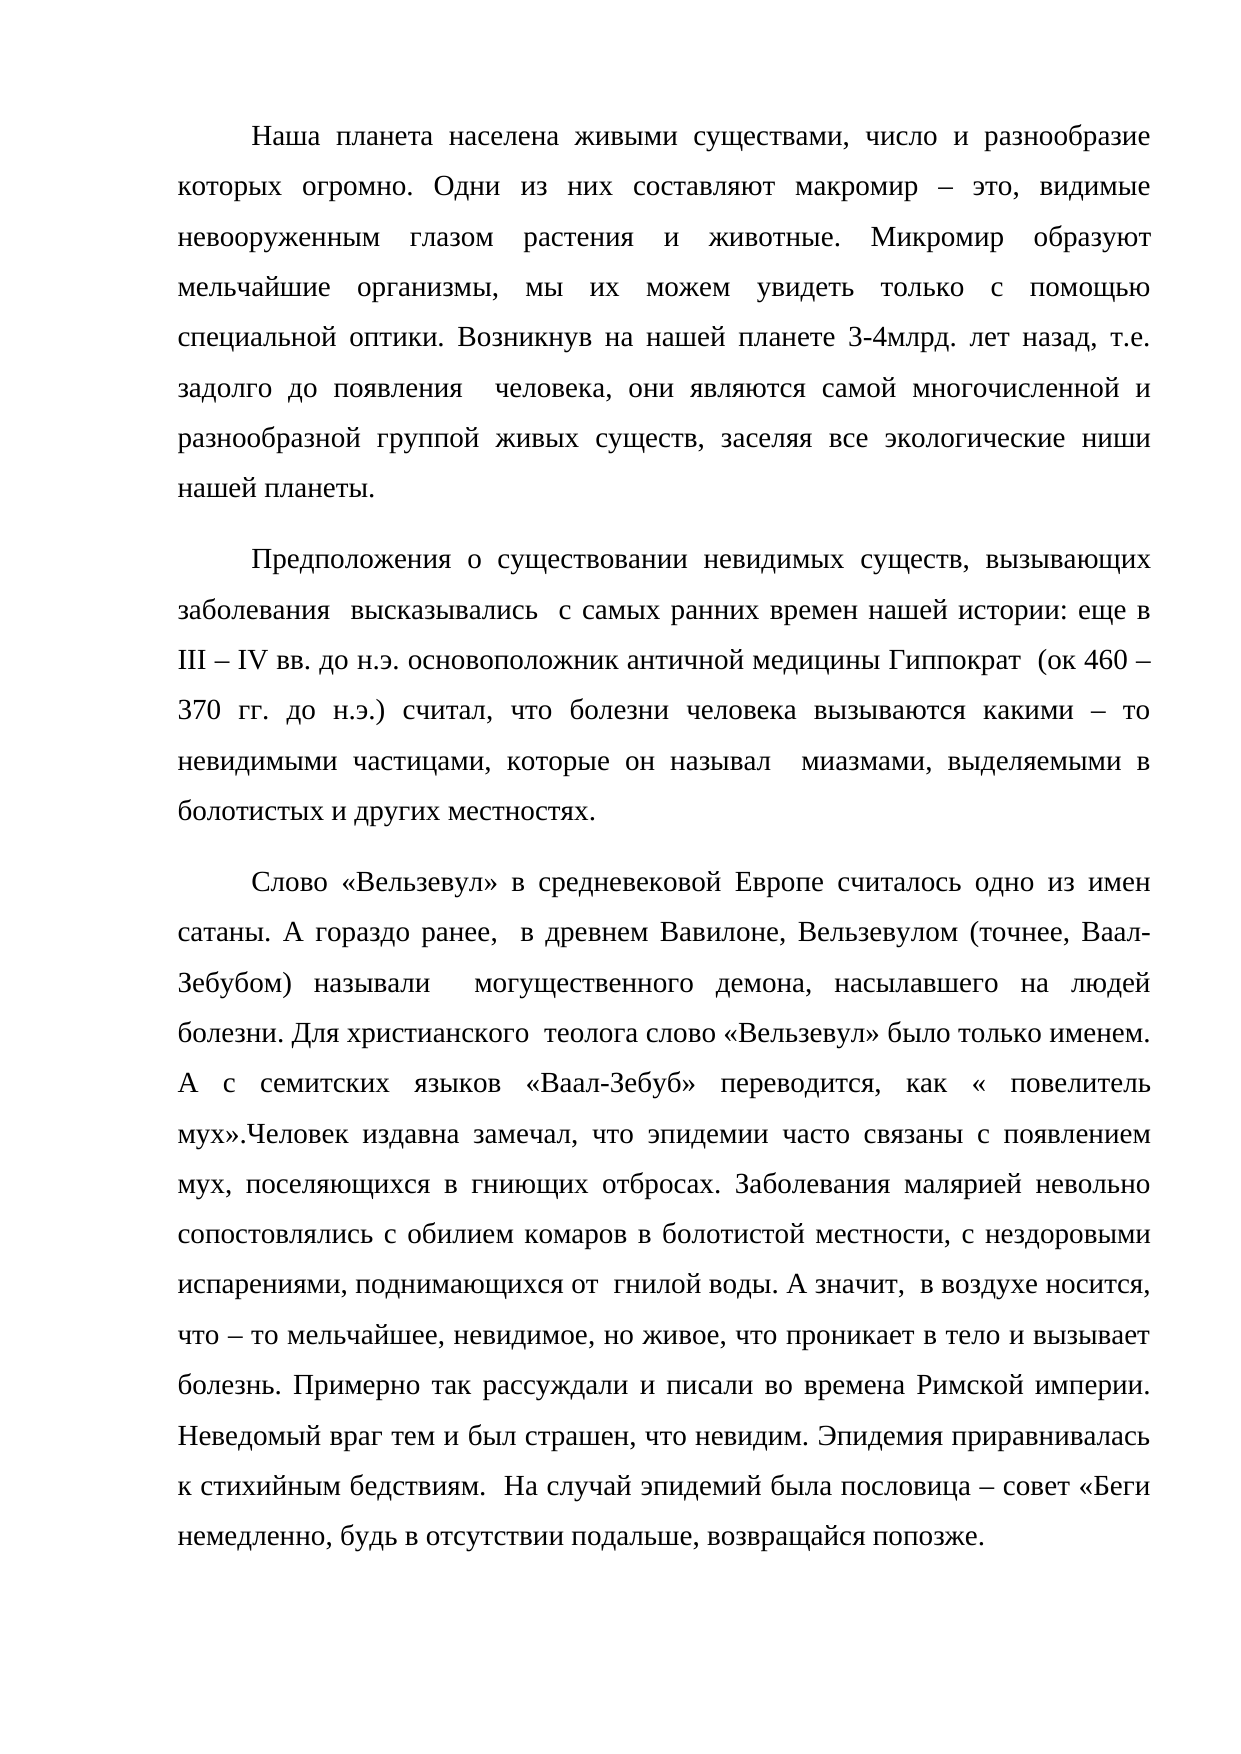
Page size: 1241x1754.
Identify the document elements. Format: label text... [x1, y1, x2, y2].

text Предположения о существовании невидимых существ, вызывающих заболевания высказывались с самых ранних времен нашей истории: еще в III – IV вв. до н.э. основоположник античной медицины Гиппократ (ок 460 – 370 гг. до н.э.) считал, что болезни человека вызываются какими – то невидимыми частицами, которые он называл миазмами, выделяемыми в болотистых и других местностях. [177, 541, 1152, 827]
text Слово «Вельзевул» в средневековой Европе считалось одно из имен сатаны. А гораздо ранее, в древнем Вавилоне, Вельзевулом (точнее, Ваал- Зебубом) называли могущественного демона, насылавшего на людей болезни. Для христианского теолога слово «Вельзевул» было только именем. А с семитских языков «Ваал-Зебуб» переводится, как « повелитель мух».Человек издавна замечал, что эпидемии часто связаны с появлением мух, поселяющихся в гниющих отбросах. Заболевания малярией невольно сопостовлялись с обилием комаров в болотистой местности, с нездоровыми испарениями, поднимающихся от гнилой воды. А значит, в воздухе носится, что – то мельчайшее, невидимое, но живое, что проникает в тело и вызывает болезнь. Примерно так рассуждали и писали во времена Римской империи. Неведомый враг тем и был страшен, что невидим. Эпидемия приравнивалась к стихийным бедствиям. На случай эпидемий была пословица – совет «Беги немедленно, будь в отсутствии подальше, возвращайся попозже. [177, 864, 1152, 1552]
text Наша планета населена живыми существами, число и разнообразие которых огромно. Одни из них составляют макромир – это, видимые невооруженным глазом растения и животные. Микромир образуют мельчайшие организмы, мы их можем увидеть только с помощью специальной оптики. Возникнув на нашей планете 3-4млрд. лет назад, т.е. задолго до появления человека, они являются самой многочисленной и разнообразной группой живых существ, заселяя все экологические ниши нашей планеты. [177, 118, 1152, 504]
